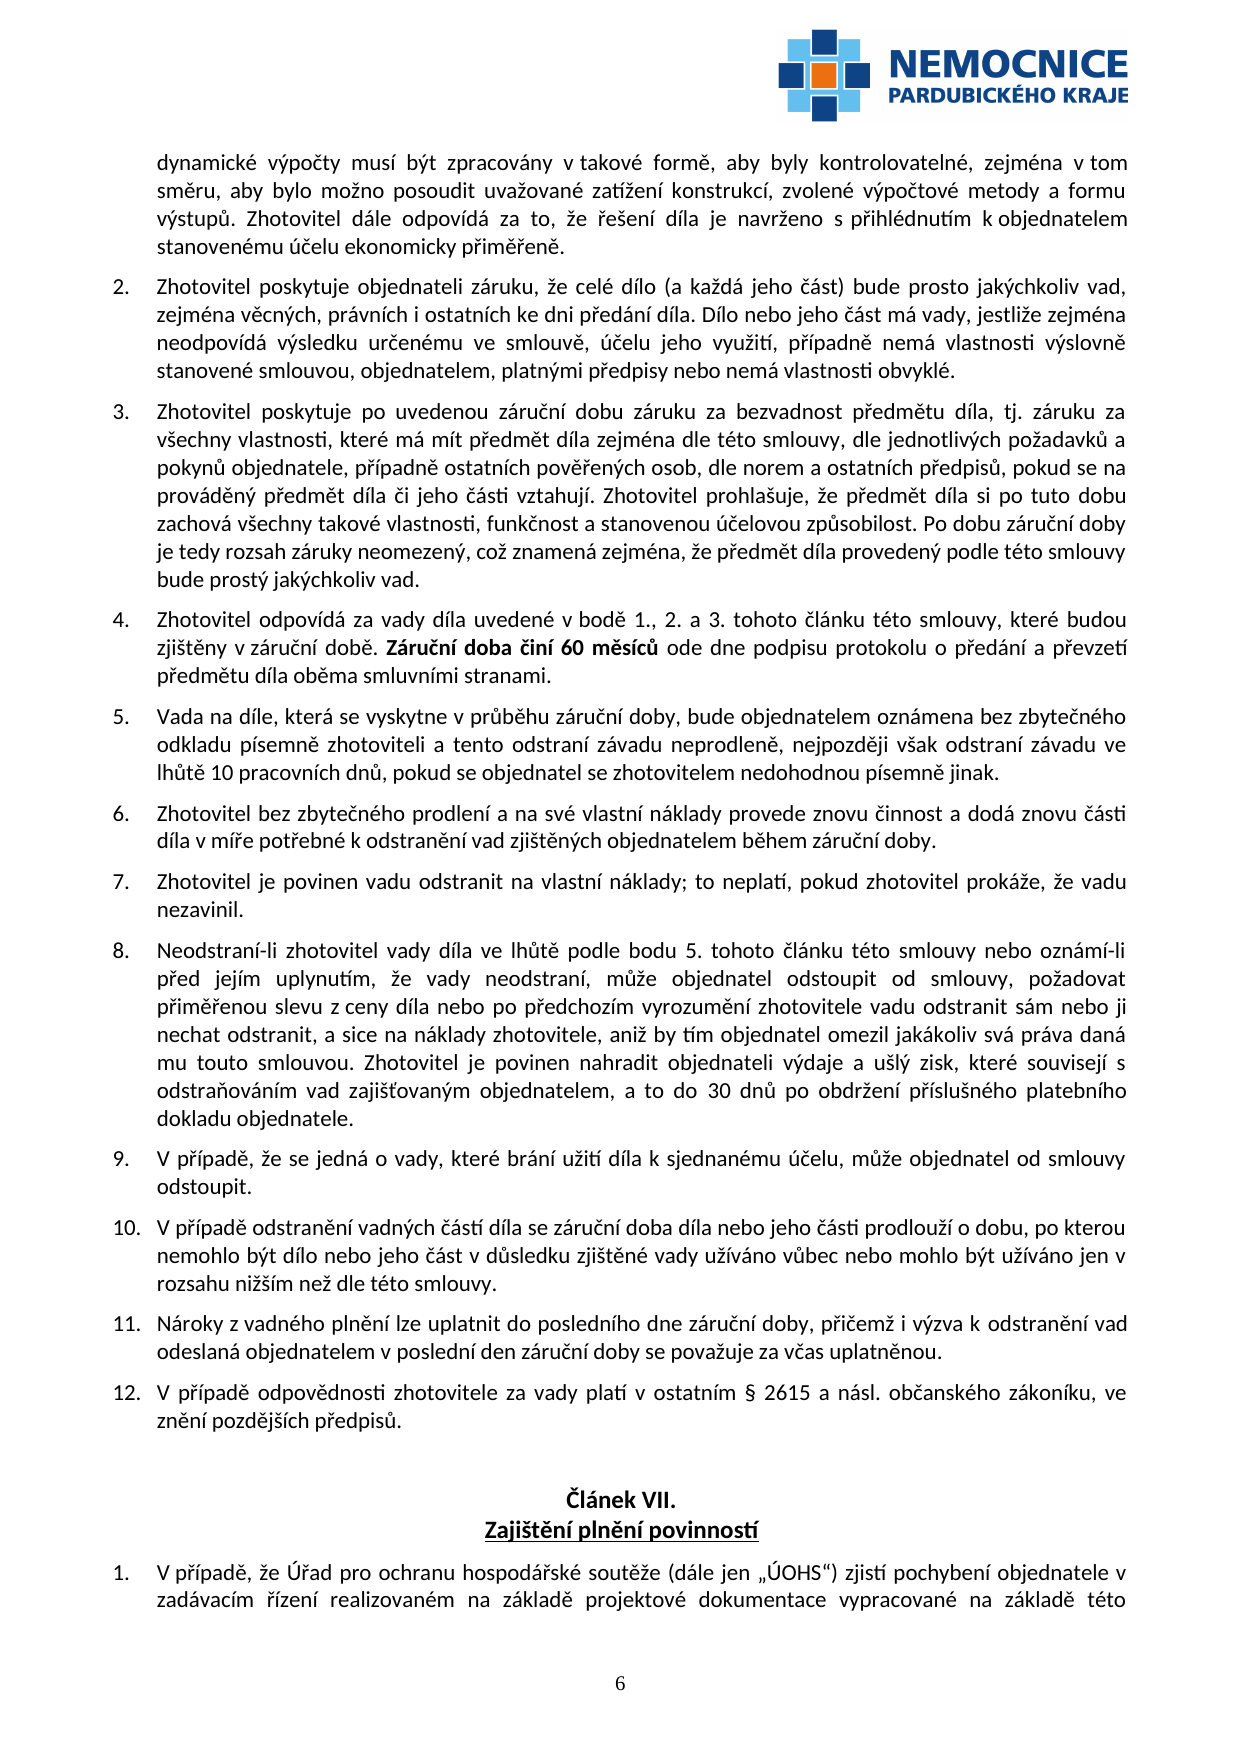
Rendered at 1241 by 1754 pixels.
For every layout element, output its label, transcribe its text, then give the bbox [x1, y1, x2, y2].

list V případě, že se jedná o vady, které brání užití díla k sjednanému účelu, může objednatel od smlouvy odstoupit. [112, 1144, 1128, 1200]
list Vada na díle, která se vyskytne v průběhu záruční doby, bude objednatelem oznámena bez zbytečného odkladu písemně zhotoviteli a tento odstraní závadu neprodleně, nejpozději však odstraní závadu ve lhůtě 10 pracovních dnů, pokud se objednatel se zhotovitelem nedohodnou písemně jinak. [112, 702, 1128, 786]
picture [777, 28, 1128, 123]
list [112, 148, 1128, 260]
list Nároky z vadného plnění lze uplatnit do posledního dne záruční doby, přičemž i výzva k odstranění vad odeslaná objednatelem v poslední den záruční doby se považuje za včas uplatněnou. [112, 1309, 1128, 1366]
list Neodstraní-li zhotovitel vady díla ve lhůtě podle bodu 5. tohoto článku této smlouvy nebo oznámí-li před jejím uplynutím, že vady neodstraní, může objednatel odstoupit od smlouvy, požadovat přiměřenou slevu z ceny díla nebo po předchozím vyrozumění zhotovitele vadu odstranit sám nebo ji nechat odstranit, a sice na náklady zhotovitele, aniž by tím objednatel omezil jakákoliv svá práva daná mu touto smlouvou. Zhotovitel je povinen nahradit objednateli výdaje a ušlý zisk, které souvisejí s odstraňováním vad zajišťovaným objednatelem, a to do 30 dnů po obdržení příslušného platebního dokladu objednatele. [112, 936, 1128, 1132]
list V případě odpovědnosti zhotovitele za vady platí v ostatním § 2615 a násl. občanského zákoníku, ve znění pozdějších předpisů. [112, 1378, 1128, 1434]
list Zhotovitel bez zbytečného prodlení a na své vlastní náklady provede znovu činnost a dodá znovu části díla v míře potřebné k odstranění vad zjištěných objednatelem během záruční doby. [112, 799, 1128, 855]
list Zhotovitel je povinen vadu odstranit na vlastní náklady; to neplatí, pokud zhotovitel prokáže, že vadu nezavinil. [112, 867, 1128, 923]
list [112, 1558, 1128, 1614]
list Zhotovitel poskytuje po uvedenou záruční dobu záruku za bezvadnost předmětu díla, tj. záruku za všechny vlastnosti, které má mít předmět díla zejména dle této smlouvy, dle jednotlivých požadavků a pokynů objednatele, případně ostatních pověřených osob, dle norem a ostatních předpisů, pokud se na prováděný předmět díla či jeho části vztahují. Zhotovitel prohlašuje, že předmět díla si po tuto dobu zachová všechny takové vlastnosti, funkčnost a stanovenou účelovou způsobilost. Po dobu záruční doby je tedy rozsah záruky neomezený, což znamená zejména, že předmět díla provedený podle této smlouvy bude prostý jakýchkoliv vad. [112, 397, 1128, 593]
list V případě odstranění vadných částí díla se záruční doba díla nebo jeho části prodlouží o dobu, po kterou nemohlo být dílo nebo jeho část v důsledku zjištěné vady užíváno vůbec nebo mohlo být užíváno jen v rozsahu nižším než dle této smlouvy. [112, 1213, 1128, 1297]
text Článek VII. [112, 1484, 1130, 1514]
list Zhotovitel odpovídá za vady díla uvedené v bodě 1., 2. a 3. tohoto článku této smlouvy, které budou zjištěny v záruční době. Záruční doba činí 60 měsíců ode dne podpisu protokolu o předání a převzetí předmětu díla oběma smluvními stranami. [112, 606, 1128, 689]
text Zajištění plnění povinností [112, 1514, 1130, 1545]
list Zhotovitel poskytuje objednateli záruku, že celé dílo (a každá jeho část) bude prosto jakýchkoliv vad, zejména věcných, právních i ostatních ke dni předání díla. Dílo nebo jeho část má vady, jestliže zejména neodpovídá výsledku určenému ve smlouvě, účelu jeho využití, případně nemá vlastnosti výslovně stanovené smlouvou, objednatelem, platnými předpisy nebo nemá vlastnosti obvyklé. [112, 272, 1128, 384]
